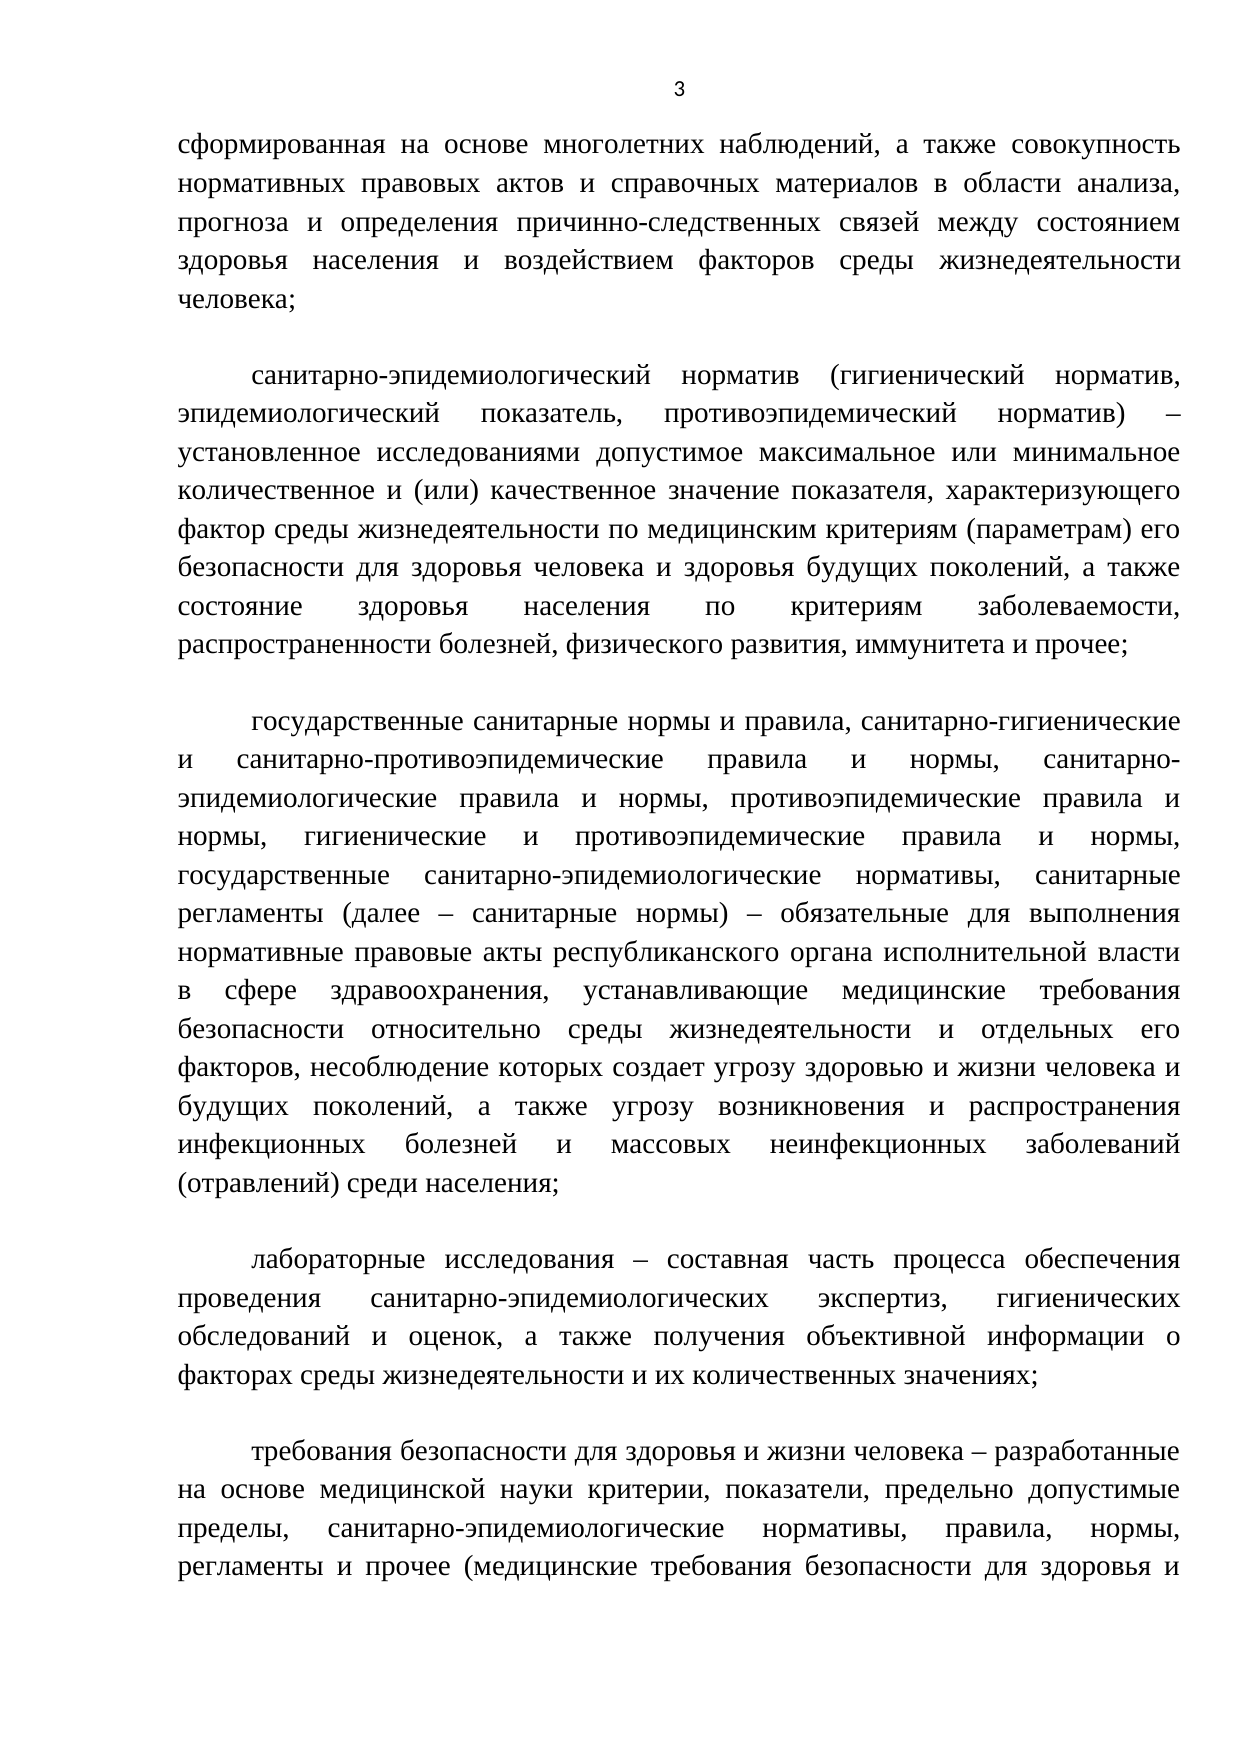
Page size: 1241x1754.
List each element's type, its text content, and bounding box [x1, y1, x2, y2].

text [177, 1433, 1181, 1582]
text лабораторные исследования – составная часть процесса обеспечения проведения санитарно-эпидемиологических экспертиз, гигиенических обследований и оценок, а также получения объективной информации о факторах среды жизнедеятельности и их количественных значениях; [177, 1241, 1181, 1390]
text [177, 127, 1181, 314]
text санитарно-эпидемиологический норматив (гигиенический норматив, эпидемиологический показатель, противоэпидемический норматив) – установленное исследованиями допустимое максимальное или минимальное количественное и (или) качественное значение показателя, характеризующего фактор среды жизнедеятельности по медицинским критериям (параметрам) его безопасности для здоровья человека и здоровья будущих поколений, а также состояние здоровья населения по критериям заболеваемости, распространенности болезней, физического развития, иммунитета и прочее; [177, 357, 1181, 660]
text государственные санитарные нормы и правила, санитарно-гигиенические и санитарно-противоэпидемические правила и нормы, санитарно-эпидемиологические правила и нормы, противоэпидемические правила и нормы, гигиенические и противоэпидемические правила и нормы, государственные санитарно-эпидемиологические нормативы, санитарные регламенты (далее – санитарные нормы) – обязательные для выполнения нормативные правовые акты республиканского органа исполнительной власти в сфере здравоохранения, устанавливающие медицинские требования безопасности относительно среды жизнедеятельности и отдельных его факторов, несоблюдение которых создает угрозу здоровью и жизни человека и будущих поколений, а также угрозу возникновения и распространения инфекционных болезней и массовых неинфекционных заболеваний (отравлений) среди населения; [177, 703, 1181, 1199]
